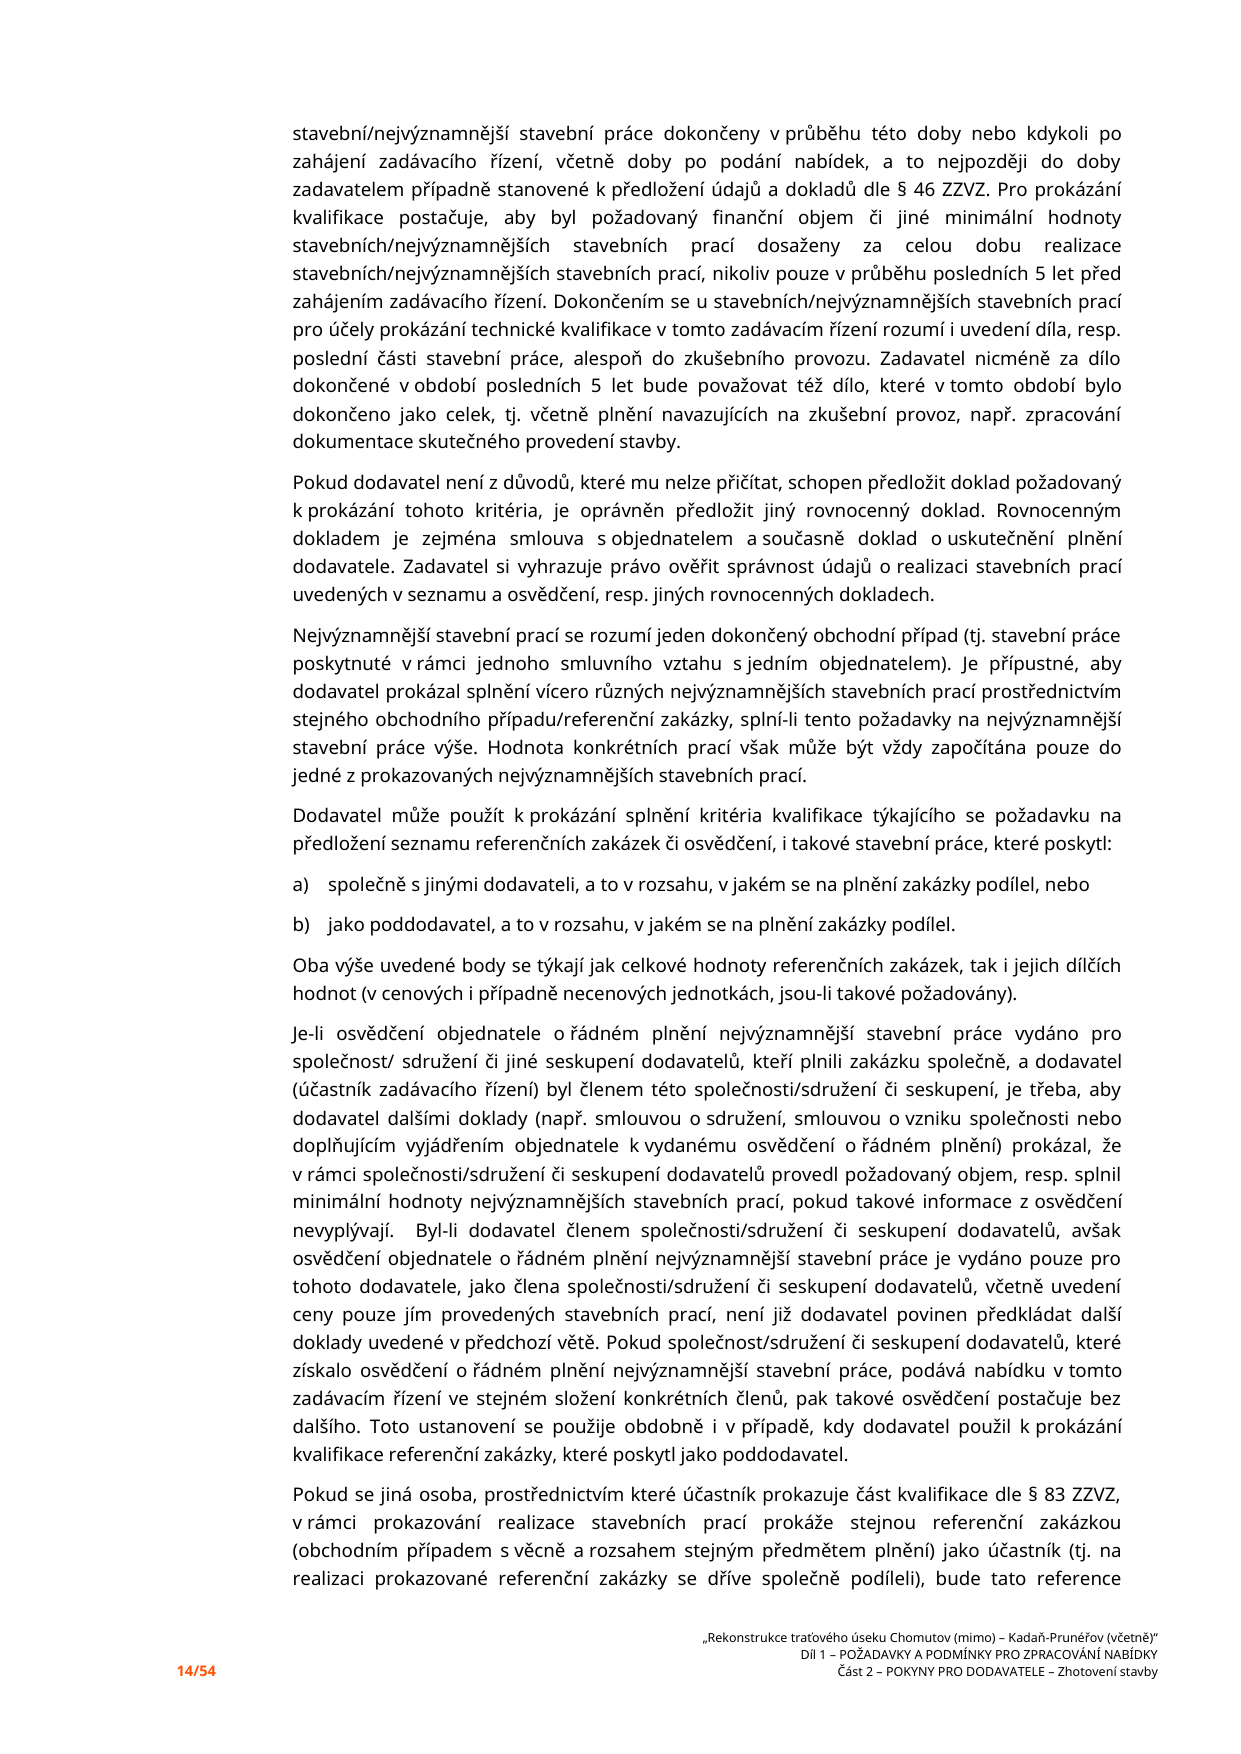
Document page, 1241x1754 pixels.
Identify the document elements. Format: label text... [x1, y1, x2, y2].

text Oba výše uvedené body se týkají jak celkové hodnoty referenčních zakázek, tak i jejich dílčích hodnot (v cenových i případně necenových jednotkách, jsou-li takové požadovány). [292, 952, 1122, 1006]
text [292, 121, 1122, 454]
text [292, 1482, 1122, 1591]
text Nejvýznamnější stavební prací se rozumí jeden dokončený obchodní případ (tj. stavební práce poskytnuté v rámci jednoho smluvního vztahu s jedním objednatelem). Je přípustné, aby dodavatel prokázal splnění vícero různých nejvýznamnějších stavebních prací prostřednictvím stejného obchodního případu/referenční zakázky, splní-li tento požadavky na nejvýznamnější stavební práce výše. Hodnota konkrétních prací však může být vždy započítána pouze do jedné z prokazovaných nejvýznamnějších stavebních prací. [292, 622, 1122, 788]
text jako poddodavatel, a to v rozsahu, v jakém se na plnění zakázky podílel. [292, 912, 1122, 937]
text Pokud dodavatel není z důvodů, které mu nelze přičítat, schopen předložit doklad požadovaný k prokázání tohoto kritéria, je oprávněn předložit jiný rovnocenný doklad. Rovnocenným dokladem je zejména smlouva s objednatelem a současně doklad o uskutečnění plnění dodavatele. Zadavatel si vyhrazuje právo ověřit správnost údajů o realizaci stavebních prací uvedených v seznamu a osvědčení, resp. jiných rovnocenných dokladech. [292, 469, 1122, 607]
text Je-li osvědčení objednatele o řádném plnění nejvýznamnější stavební práce vydáno pro společnost/ sdružení či jiné seskupení dodavatelů, kteří plnili zakázku společně, a dodavatel (účastník zadávacího řízení) byl členem této společnosti/sdružení či seskupení, je třeba, aby dodavatel dalšími doklady (např. smlouvou o sdružení, smlouvou o vzniku společnosti nebo doplňujícím vyjádřením objednatele k vydanému osvědčení o řádném plnění) prokázal, že v rámci společnosti/sdružení či seskupení dodavatelů provedl požadovaný objem, resp. splnil minimální hodnoty nejvýznamnějších stavebních prací, pokud takové informace z osvědčení nevyplývají. Byl-li dodavatel členem společnosti/sdružení či seskupení dodavatelů, avšak osvědčení objednatele o řádném plnění nejvýznamnější stavební práce je vydáno pouze pro tohoto dodavatele, jako člena společnosti/sdružení či seskupení dodavatelů, včetně uvedení ceny pouze jím provedených stavebních prací, není již dodavatel povinen předkládat další doklady uvedené v předchozí větě. Pokud společnost/sdružení či seskupení dodavatelů, které získalo osvědčení o řádném plnění nejvýznamnější stavební práce, podává nabídku v tomto zadávacím řízení ve stejném složení konkrétních členů, pak takové osvědčení postačuje bez dalšího. Toto ustanovení se použije obdobně i v případě, kdy dodavatel použil k prokázání kvalifikace referenční zakázky, které poskytl jako poddodavatel. [292, 1021, 1122, 1467]
text Dodavatel může použít k prokázání splnění kritéria kvalifikace týkajícího se požadavku na předložení seznamu referenčních zakázek či osvědčení, i takové stavební práce, které poskytl: [292, 803, 1122, 856]
list společně s jinými dodavateli, a to v rozsahu, v jakém se na plnění zakázky podílel, nebo [292, 871, 1122, 897]
